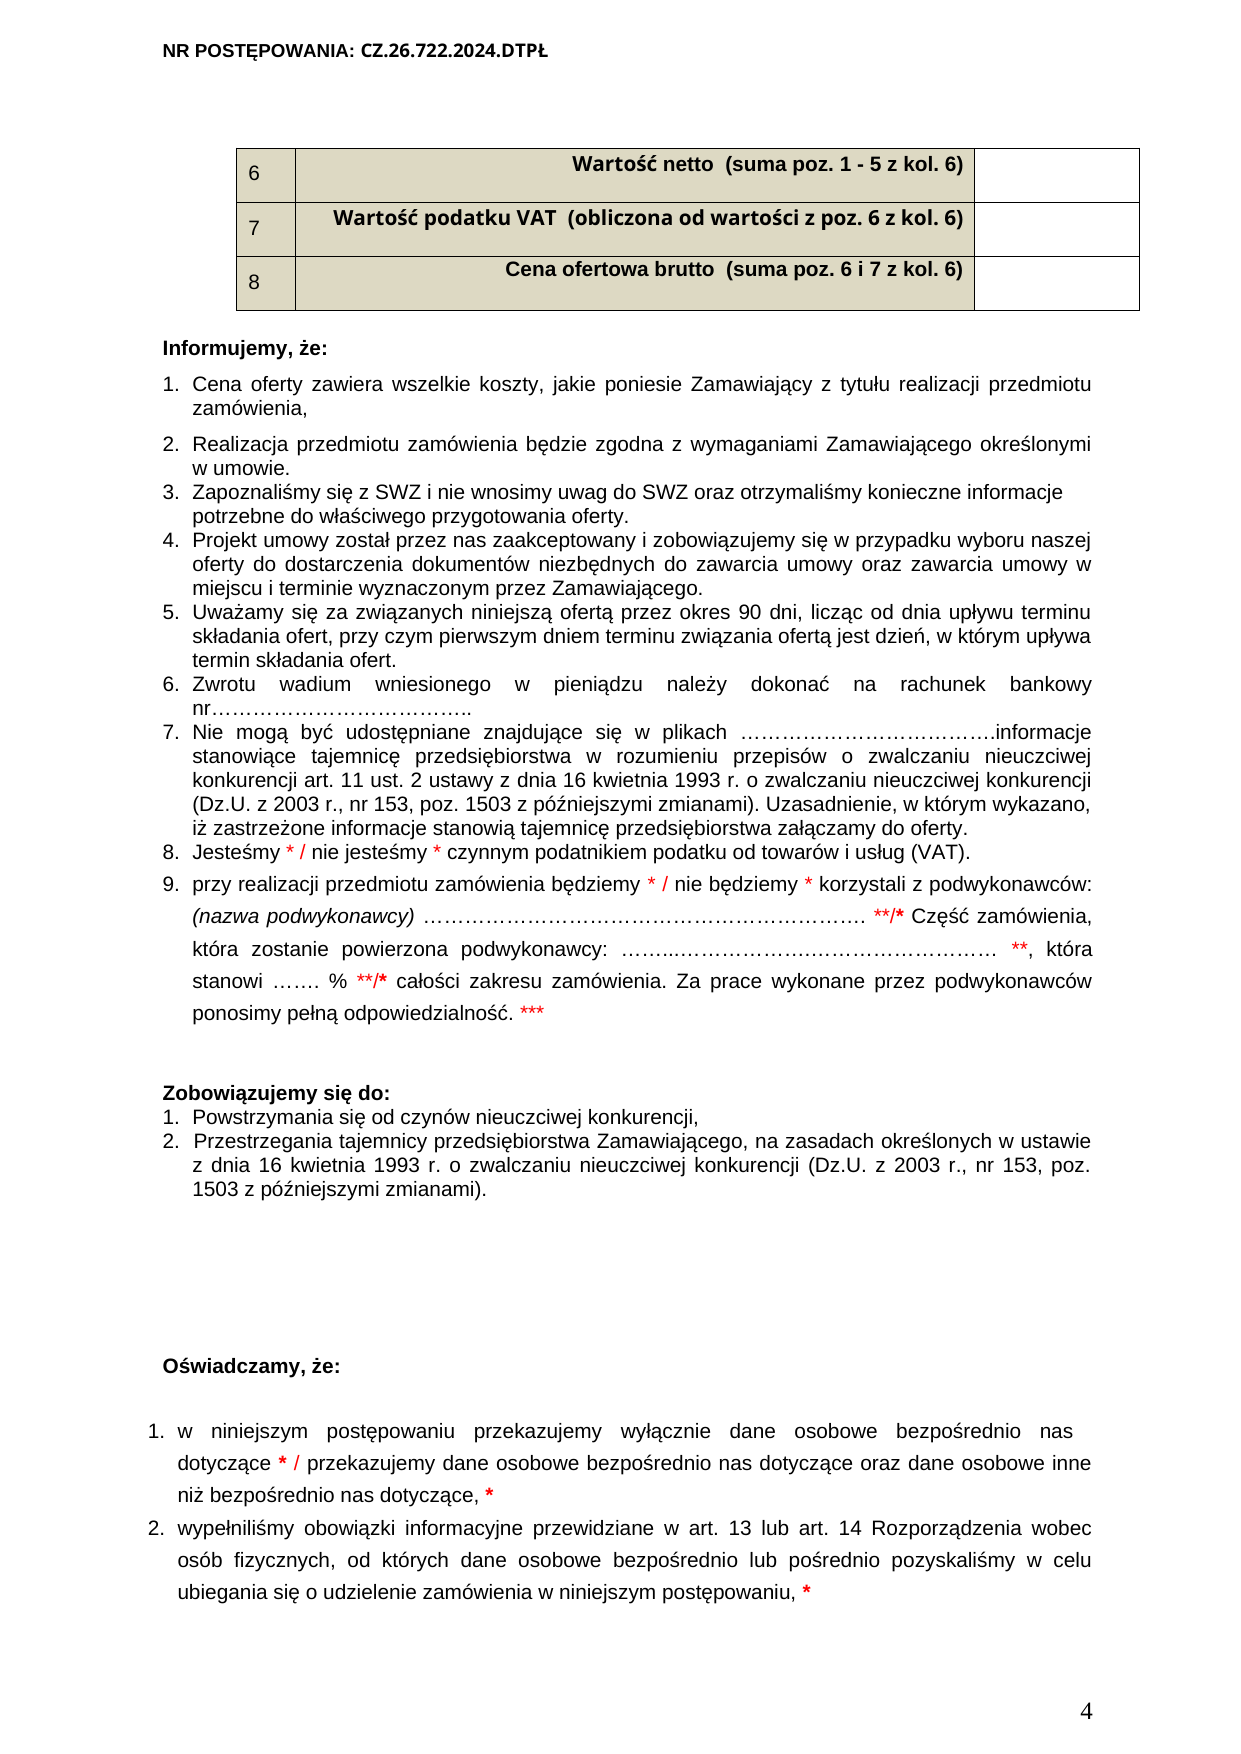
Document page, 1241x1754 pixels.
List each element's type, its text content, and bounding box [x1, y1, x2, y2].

list Uważamy się za związanych niniejszą ofertą przez okres 90 dni, licząc od dnia upływu terminu składania ofert, przy czym pierwszym dniem terminu związania ofertą jest dzień, w którym upływa termin składania ofert. [162, 600, 1093, 672]
list Zapoznaliśmy się z SWZ i nie wnosimy uwag do SWZ oraz otrzymaliśmy konieczne informacje potrzebne do właściwego przygotowania oferty. [162, 480, 1093, 528]
text Zobowiązujemy się do: [162, 1081, 1093, 1105]
table_cell Wartość podatku VAT (obliczona od wartości z poz. 6 z kol. 6) [296, 203, 974, 256]
table_cell 8 [237, 257, 295, 310]
list Cena oferty zawiera wszelkie koszty, jakie poniesie Zamawiający z tytułu realizacji przedmiotu zamówienia, [162, 372, 1093, 420]
list Jesteśmy * / nie jesteśmy * czynnym podatnikiem podatku od towarów i usług (VAT). [162, 839, 1093, 863]
table_cell Wartość netto (suma poz. 1 - 5 z kol. 6) [296, 149, 974, 202]
table_cell 7 [237, 203, 295, 256]
list Nie mogą być udostępniane znajdujące się w plikach ……………………………….informacje stanowiące tajemnicę przedsiębiorstwa w rozumieniu przepisów o zwalczaniu nieuczciwej konkurencji art. 11 ust. 2 ustawy z dnia 16 kwietnia 1993 r. o zwalczaniu nieuczciwej konkurencji (Dz.U. z 2003 r., nr 153, poz. 1503 z późniejszymi zmianami). Uzasadnienie, w którym wykazano, iż zastrzeżone informacje stanowią tajemnicę przedsiębiorstwa załączamy do oferty. [162, 720, 1093, 839]
table_cell 6 [237, 149, 295, 202]
list w niniejszym postępowaniu przekazujemy wyłącznie dane osobowe bezpośrednio nas dotyczące * / przekazujemy dane osobowe bezpośrednio nas dotyczące oraz dane osobowe inne niż bezpośrednio nas dotyczące, * [148, 1419, 1093, 1507]
text 2. Przestrzegania tajemnicy przedsiębiorstwa Zamawiającego, na zasadach określonych w ustawie z dnia 16 kwietnia 1993 r. o zwalczaniu nieuczciwej konkurencji (Dz.U. z 2003 r., nr 153, poz. 1503 z późniejszymi zmianami). [162, 1129, 1093, 1201]
list Powstrzymania się od czynów nieuczciwej konkurencji, [162, 1105, 1093, 1129]
list przy realizacji przedmiotu zamówienia będziemy * / nie będziemy * korzystali z podwykonawców: (nazwa podwykonawcy) ………………………………………………………. **/* Część zamówienia, która zostanie powierzona podwykonawcy: ……...……………….……………………… **, która stanowi ……. % **/* całości zakresu zamówienia. Za prace wykonane przez podwykonawców ponosimy pełną odpowiedzialność. *** [162, 872, 1093, 1025]
list Projekt umowy został przez nas zaakceptowany i zobowiązujemy się w przypadku wyboru naszej oferty do dostarczenia dokumentów niezbędnych do zawarcia umowy oraz zawarcia umowy w miejscu i terminie wyznaczonym przez Zamawiającego. [162, 528, 1093, 600]
table_cell Cena ofertowa brutto (suma poz. 6 i 7 z kol. 6) [296, 257, 974, 310]
list Zwrotu wadium wniesionego w pieniądzu należy dokonać na rachunek bankowy nr……………………………….. [162, 672, 1093, 720]
table_cell [975, 257, 1139, 310]
list Realizacja przedmiotu zamówienia będzie zgodna z wymaganiami Zamawiającego określonymi w umowie. [162, 432, 1093, 480]
text Oświadczamy, że: [162, 1354, 1093, 1378]
table_cell [975, 203, 1139, 256]
table_cell [975, 149, 1139, 202]
list wypełniliśmy obowiązki informacyjne przewidziane w art. 13 lub art. 14 Rozporządzenia wobec osób fizycznych, od których dane osobowe bezpośrednio lub pośrednio pozyskaliśmy w celu ubiegania się o udzielenie zamówienia w niniejszym postępowaniu, * [148, 1516, 1093, 1604]
text Informujemy, że: [162, 335, 1093, 359]
